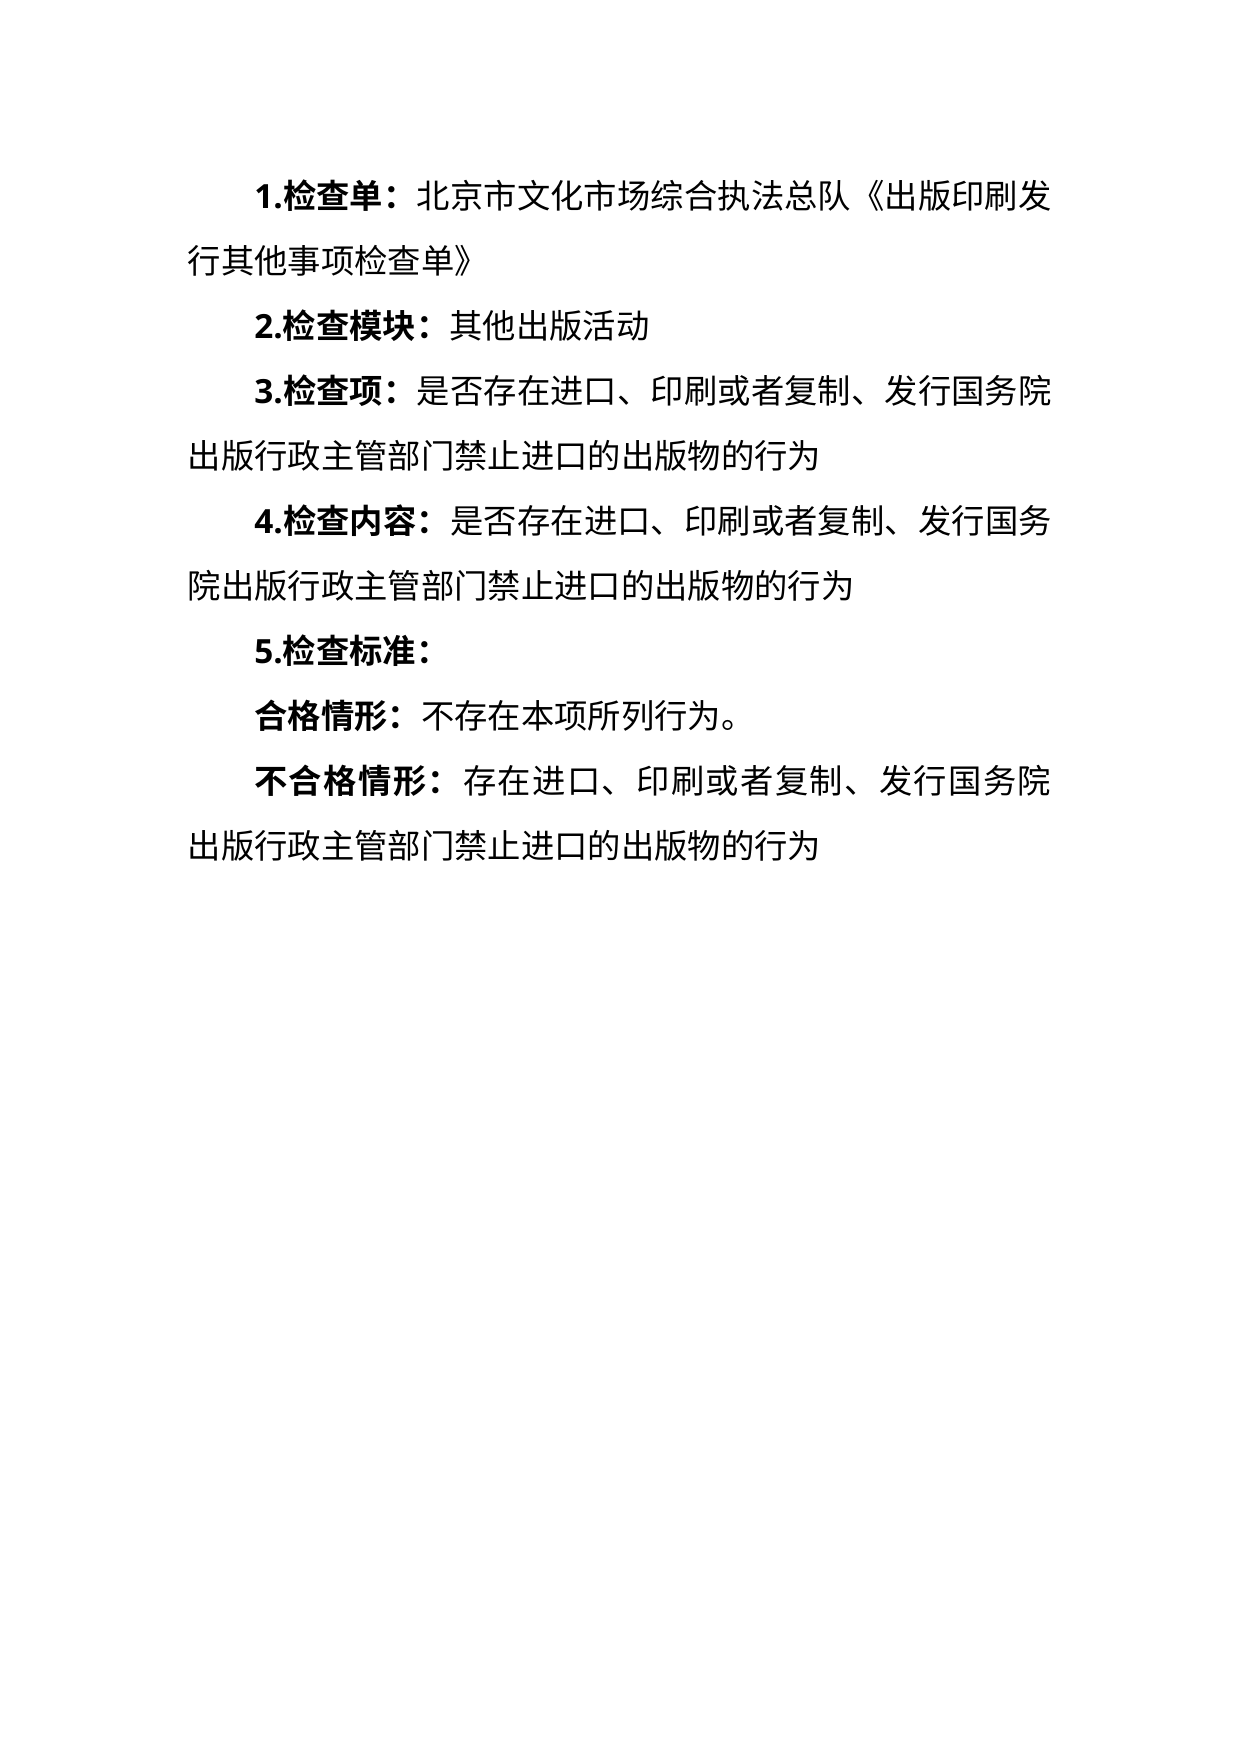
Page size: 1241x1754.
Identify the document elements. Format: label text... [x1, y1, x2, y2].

text 3.检查项：是否存在进口、印刷或者复制、发行国务院出版行政主管部门禁止进口的出版物的行为 [187, 357, 1053, 487]
text 4.检查内容：是否存在进口、印刷或者复制、发行国务院出版行政主管部门禁止进口的出版物的行为 [187, 487, 1053, 617]
text 1.检查单：北京市文化市场综合执法总队《出版印刷发行其他事项检查单》 [187, 162, 1053, 292]
text 不合格情形：存在进口、印刷或者复制、发行国务院出版行政主管部门禁止进口的出版物的行为 [187, 747, 1053, 877]
text 2.检查模块：其他出版活动 [187, 292, 1053, 357]
text 合格情形：不存在本项所列行为。 [187, 682, 1053, 747]
text 5.检查标准： [187, 617, 1053, 682]
